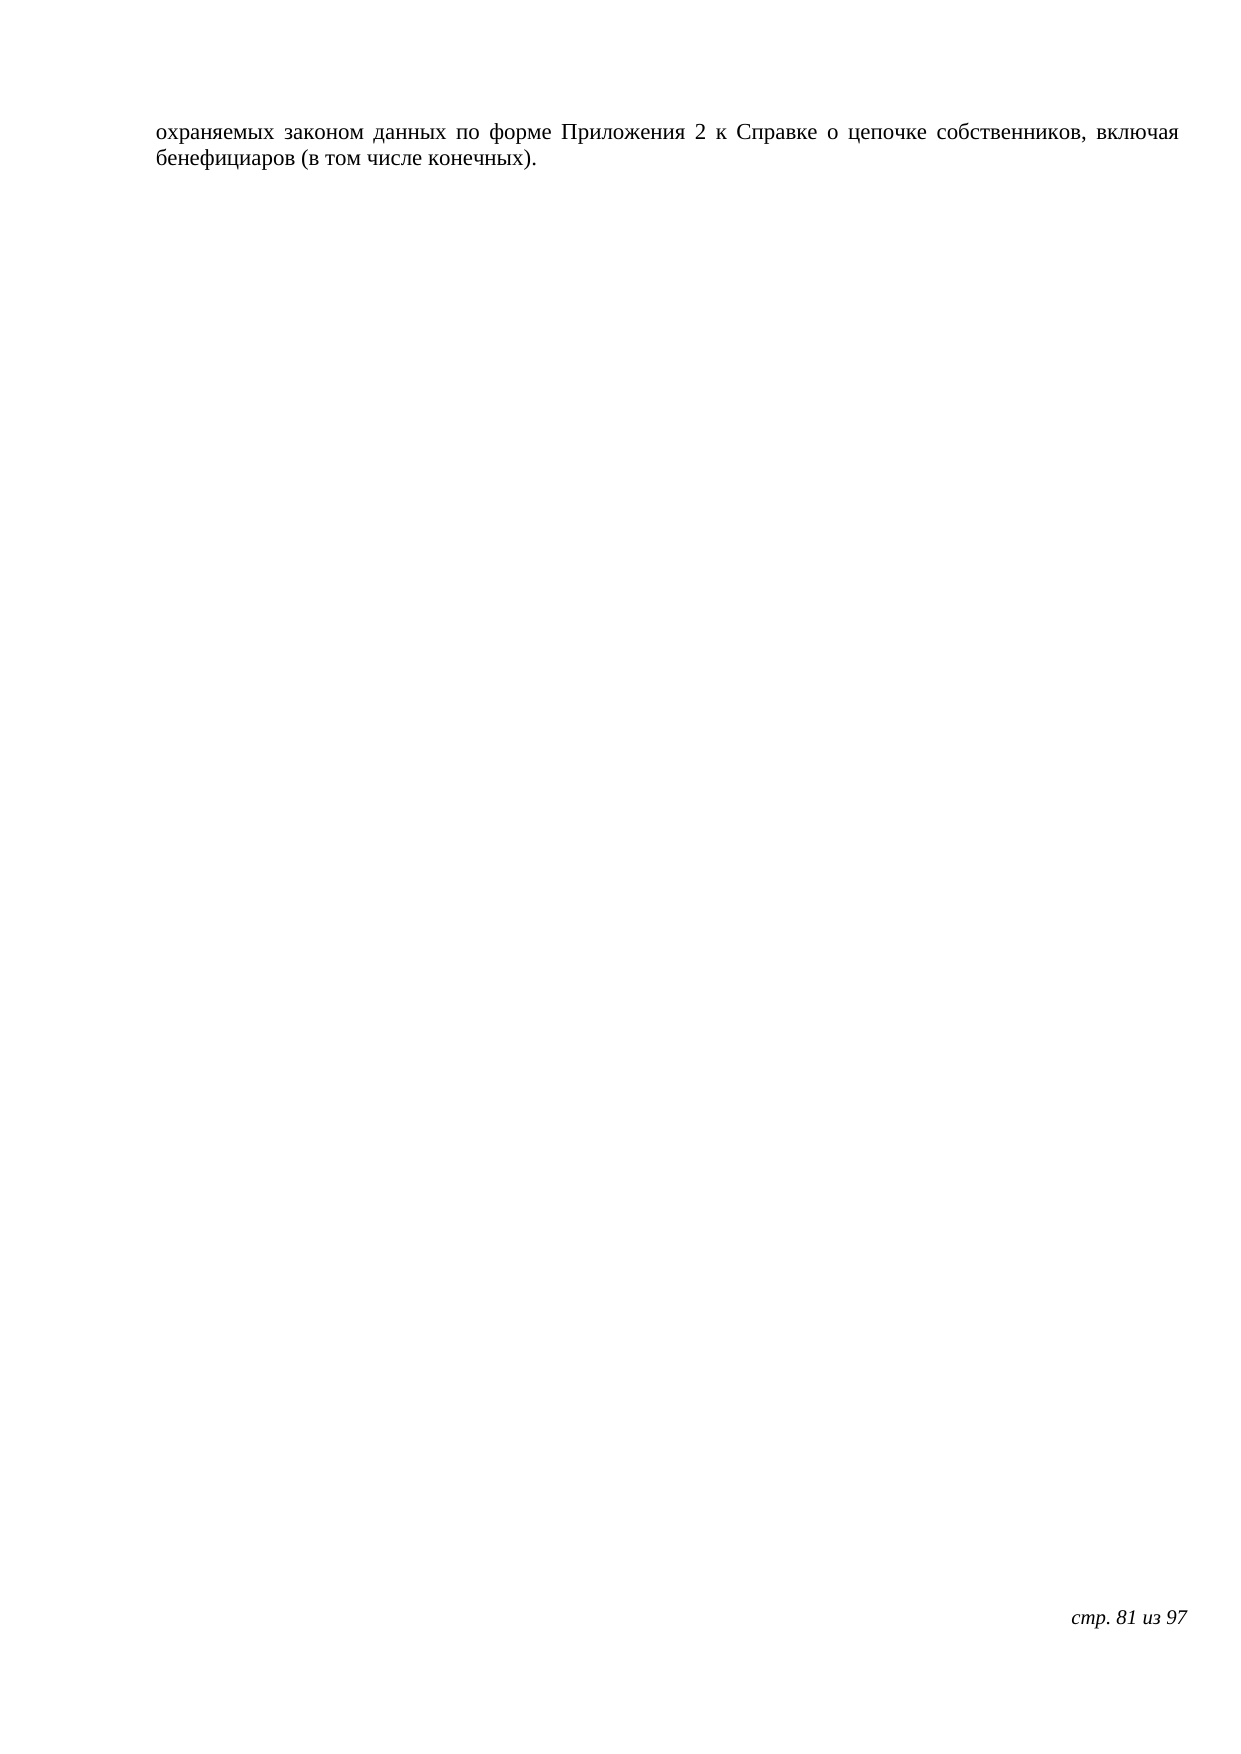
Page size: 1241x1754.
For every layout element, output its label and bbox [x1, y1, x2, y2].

list [118, 118, 1181, 171]
